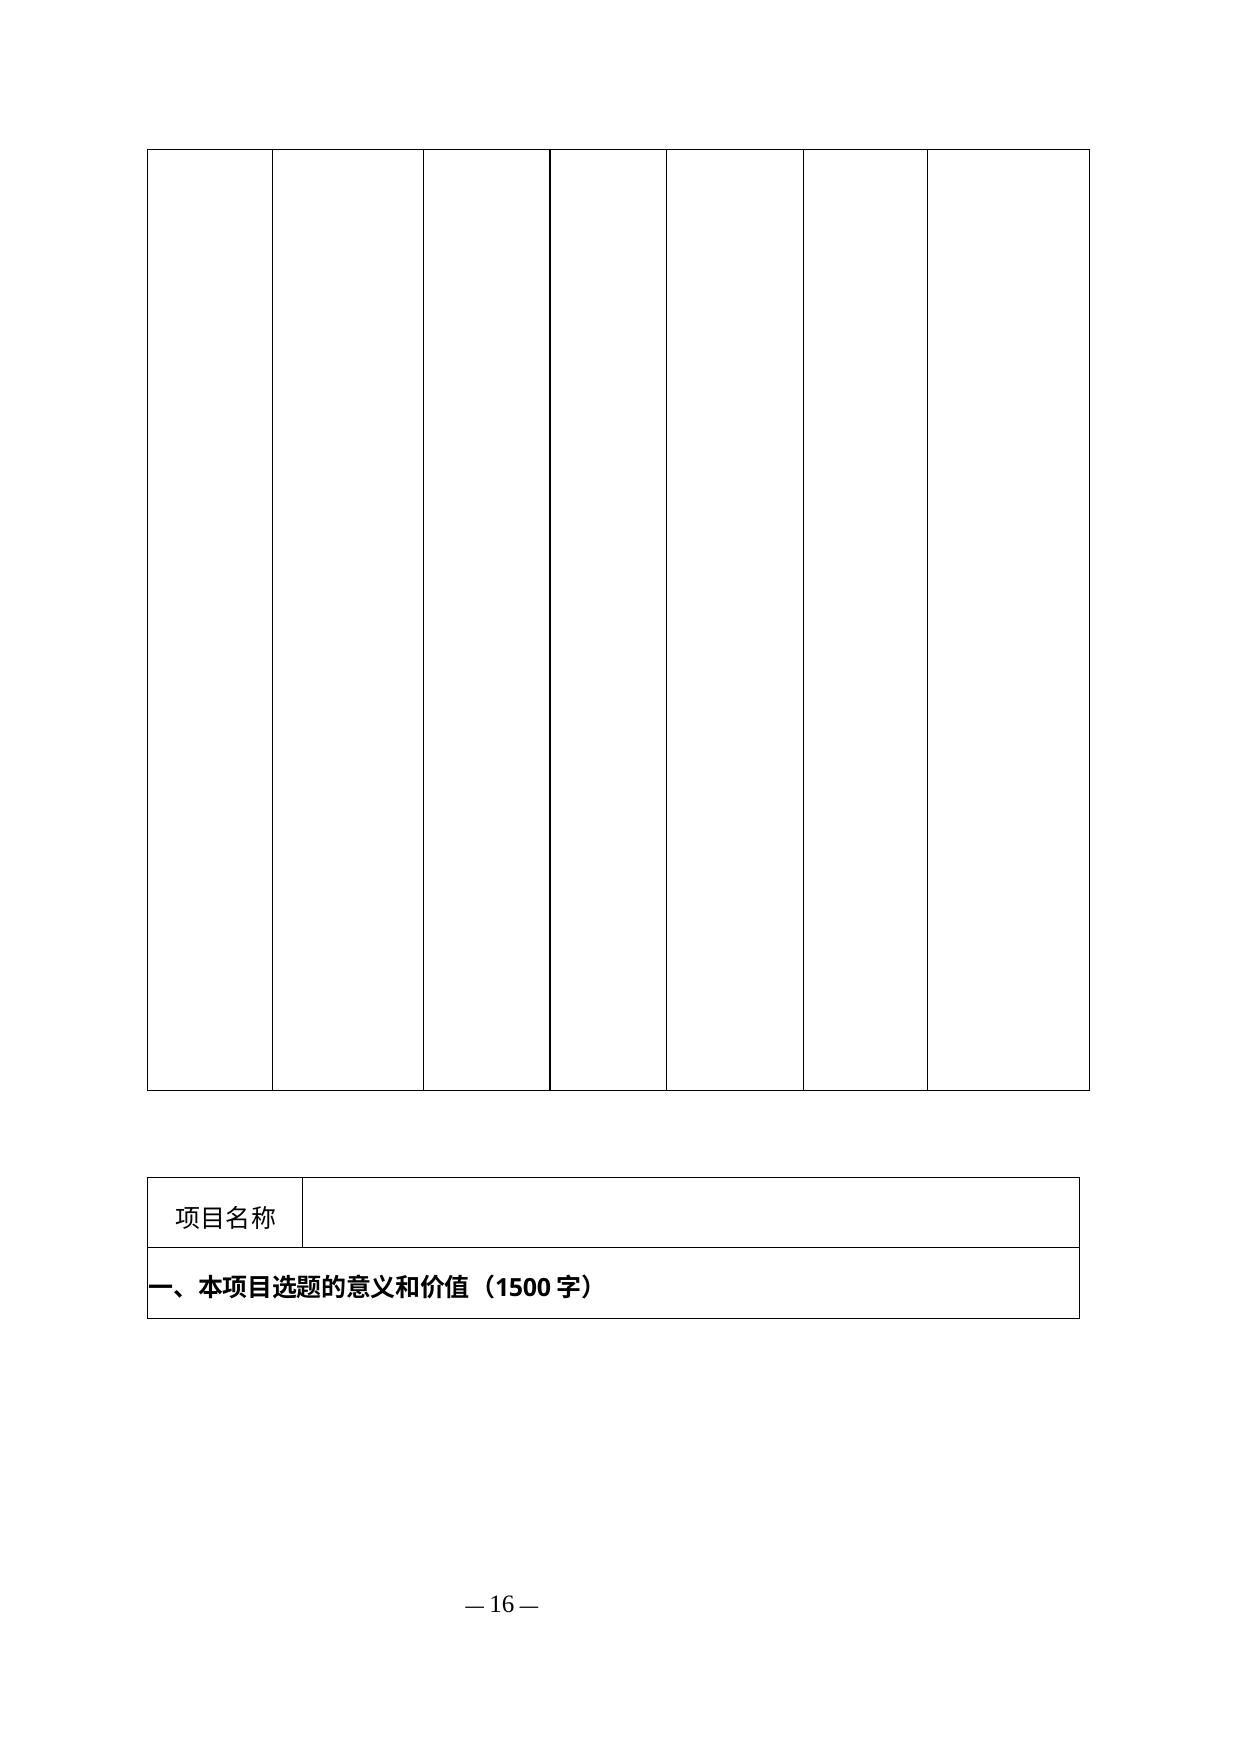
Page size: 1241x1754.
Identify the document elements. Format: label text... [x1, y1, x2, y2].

table_cell [804, 150, 927, 1089]
table_cell 一、本项目选题的意义和价值（1500字） [148, 1248, 1079, 1317]
table_header 项目名称 [148, 1178, 302, 1247]
table_cell [424, 150, 549, 1089]
table_header [303, 1178, 1079, 1247]
table_cell [273, 150, 423, 1089]
table_cell [551, 150, 666, 1089]
table_cell [148, 150, 272, 1089]
table_cell [928, 150, 1089, 1089]
table_cell [667, 150, 803, 1089]
